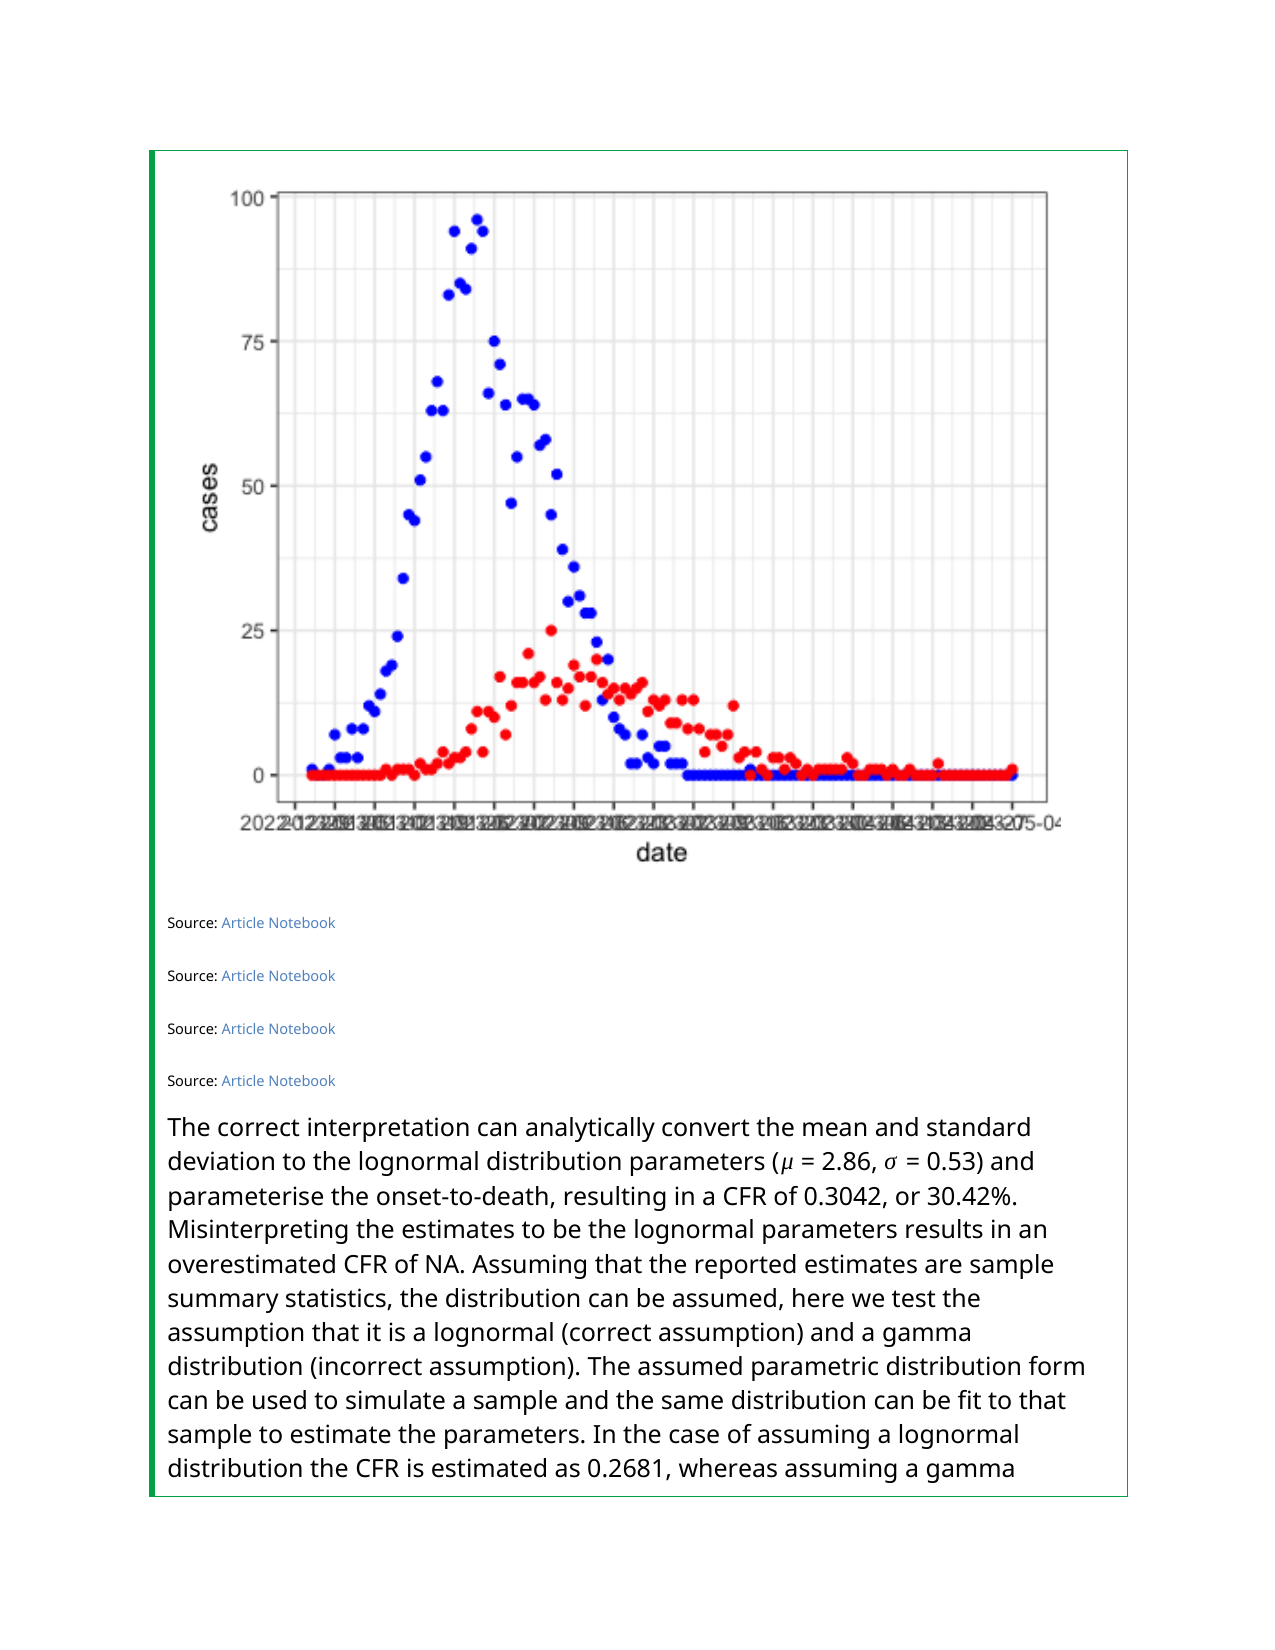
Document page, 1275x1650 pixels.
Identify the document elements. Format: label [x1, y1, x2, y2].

picture [186, 180, 1061, 880]
table_cell [155, 151, 1127, 1496]
